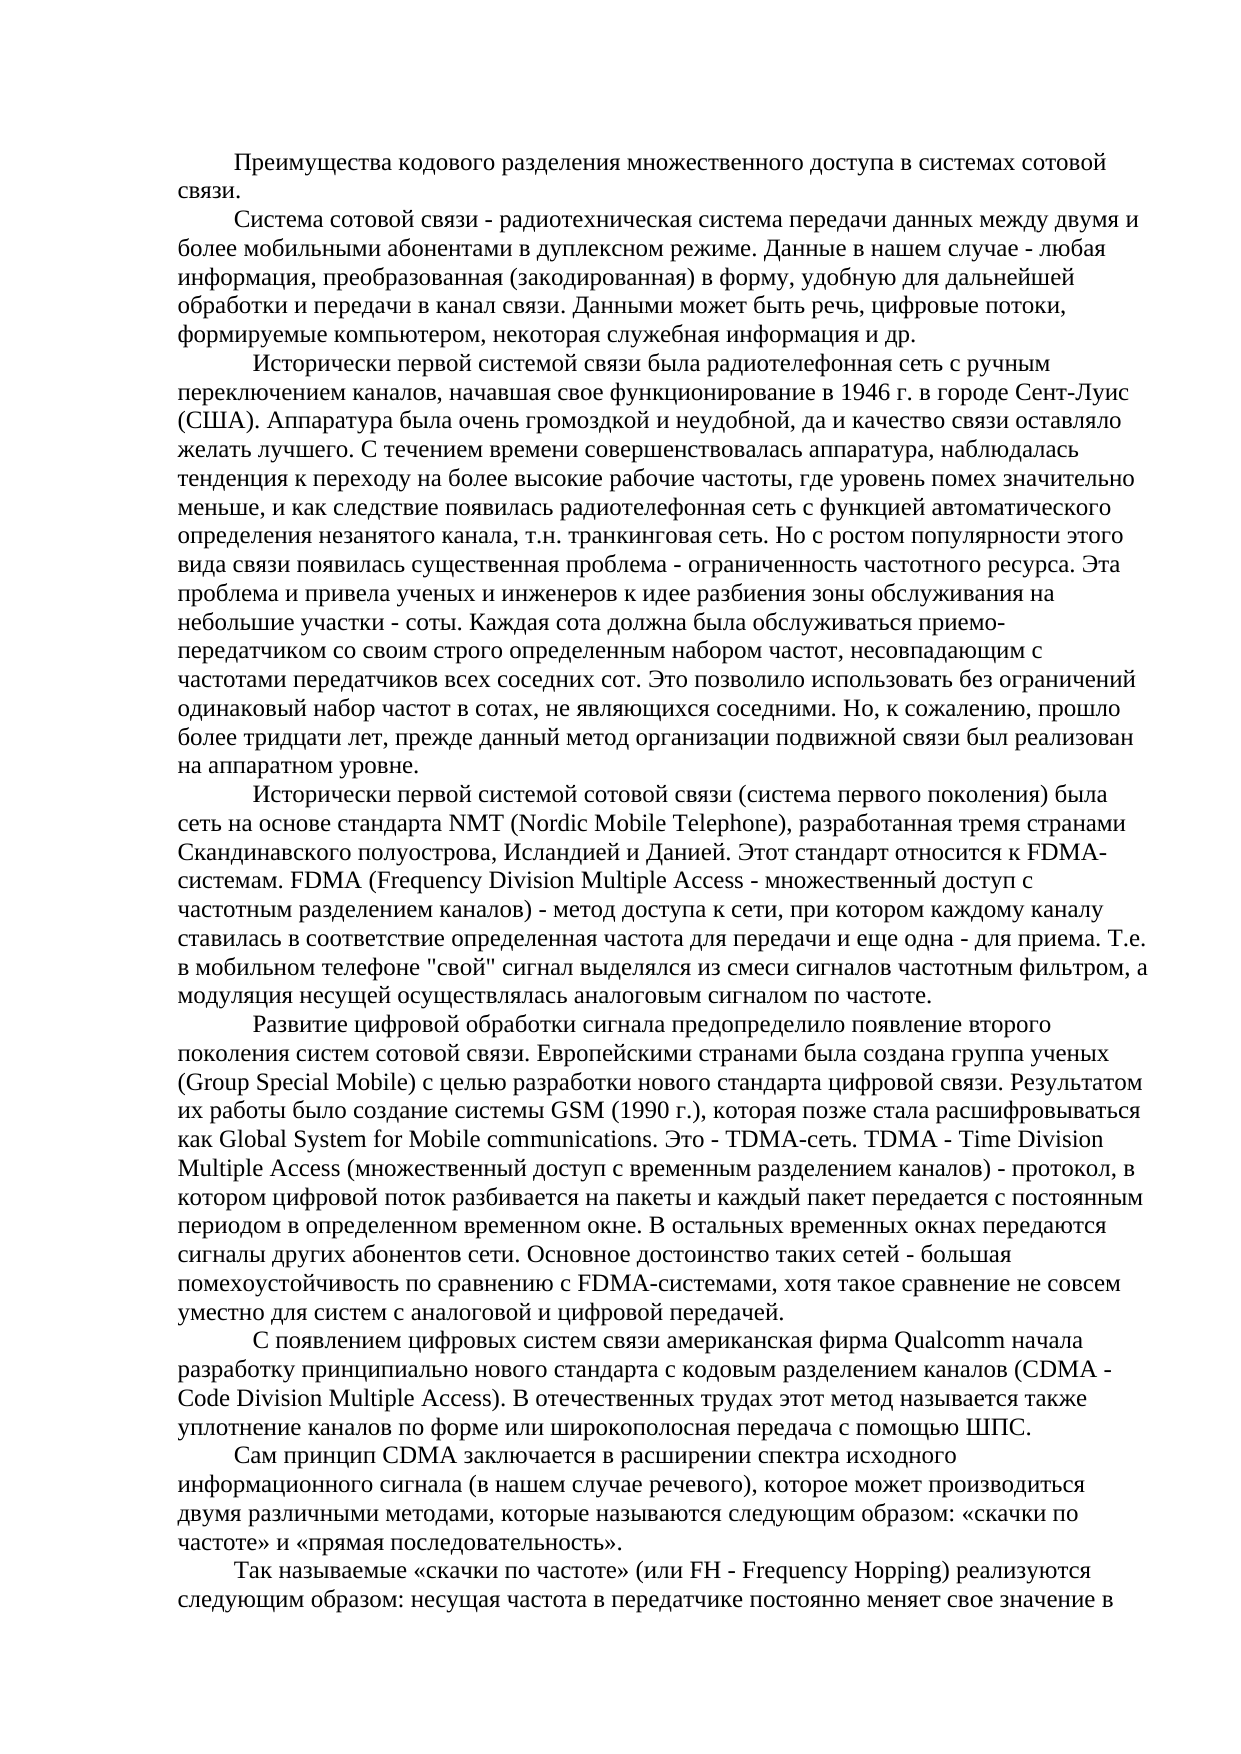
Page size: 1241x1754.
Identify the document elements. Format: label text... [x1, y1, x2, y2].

text Развитие цифровой обработки сигнала предопределило появление второго поколения систем сотовой связи. Европейскими странами была создана группа ученых (Group Special Mobile) с целью разработки нового стандарта цифровой связи. Результатом их работы было создание системы GSM (1990 г.), которая позже стала расшифровываться как Global System for Mobile communications. Это - TDMA-сеть. TDMA - Time Division Multiple Access (множественный доступ с временным разделением каналов) - протокол, в котором цифровой поток разбивается на пакеты и каждый пакет передается с постоянным периодом в определенном временном окне. В остальных временных окнах передаются сигналы других абонентов сети. Основное достоинство таких сетей - большая помехоустойчивость по сравнению с FDMA-системами, хотя такое сравнение не совсем уместно для систем с аналоговой и цифровой передачей. [177, 1009, 1152, 1326]
text Исторически первой системой связи была радиотелефонная сеть с ручным переключением каналов, начавшая свое функционирование в 1946 г. в городе Сент-Луис (США). Аппаратура была очень громоздкой и неудобной, да и качество связи оставляло желать лучшего. C течением времени совершенствовалась аппаратура, наблюдалась тенденция к переходу на более высокие рабочие частоты, где уровень помех значительно меньше, и как следствие появилась радиотелефонная сеть с функцией автоматического определения незанятого канала, т.н. транкинговая сеть. Но с ростом популярности этого вида связи появилась существенная проблема - ограниченность частотного ресурса. Эта проблема и привела ученых и инженеров к идее разбиения зоны обслуживания на небольшие участки - соты. Каждая сота должна была обслуживаться приемо-передатчиком со своим строго определенным набором частот, несовпадающим с частотами передатчиков всех соседних сот. Это позволило использовать без ограничений одинаковый набор частот в сотах, не являющихся соседними. Но, к сожалению, прошло более тридцати лет, прежде данный метод организации подвижной связи был реализован на аппаратном уровне. [177, 348, 1152, 779]
text Сам принцип CDMA заключается в расширении спектра исходного информационного сигнала (в нашем случае речевого), которое может производиться двумя различными методами, которые называются следующим образом: «скачки по частоте» и «прямая последовательность». [177, 1441, 1152, 1556]
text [177, 1556, 1152, 1613]
text С появлением цифровых систем связи американская фирма Qualcomm начала разработку принципиально нового стандарта с кодовым разделением каналов (CDMA - Code Division Multiple Access). В отечественных трудах этот метод называется также уплотнение каналов по форме или широкополосная передача с помощью ШПС. [177, 1326, 1152, 1441]
text Преимущества кодового разделения множественного доступа в системах сотовой связи. [177, 147, 1152, 204]
text Система сотовой связи - радиотехническая система передачи данных между двумя и более мобильными абонентами в дуплексном режиме. Данные в нашем случае - любая информация, преобразованная (закодированная) в форму, удобную для дальнейшей обработки и передачи в канал связи. Данными может быть речь, цифровые потоки, формируемые компьютером, некоторая служебная информация и др. [177, 204, 1152, 348]
text Исторически первой системой сотовой связи (система первого поколения) была сеть на основе стандарта NMT (Nordic Mobile Telephone), разработанная тремя странами Скандинавского полуострова, Исландией и Данией. Этот стандарт относится к FDMA-системам. FDMA (Frequency Division Multiple Access - множественный доступ с частотным разделением каналов) - метод доступа к сети, при котором каждому каналу ставилась в соответствие определенная частота для передачи и еще одна - для приема. Т.е. в мобильном телефоне "свой" сигнал выделялся из смеси сигналов частотным фильтром, а модуляция несущей осуществлялась аналоговым сигналом по частоте. [177, 779, 1152, 1009]
